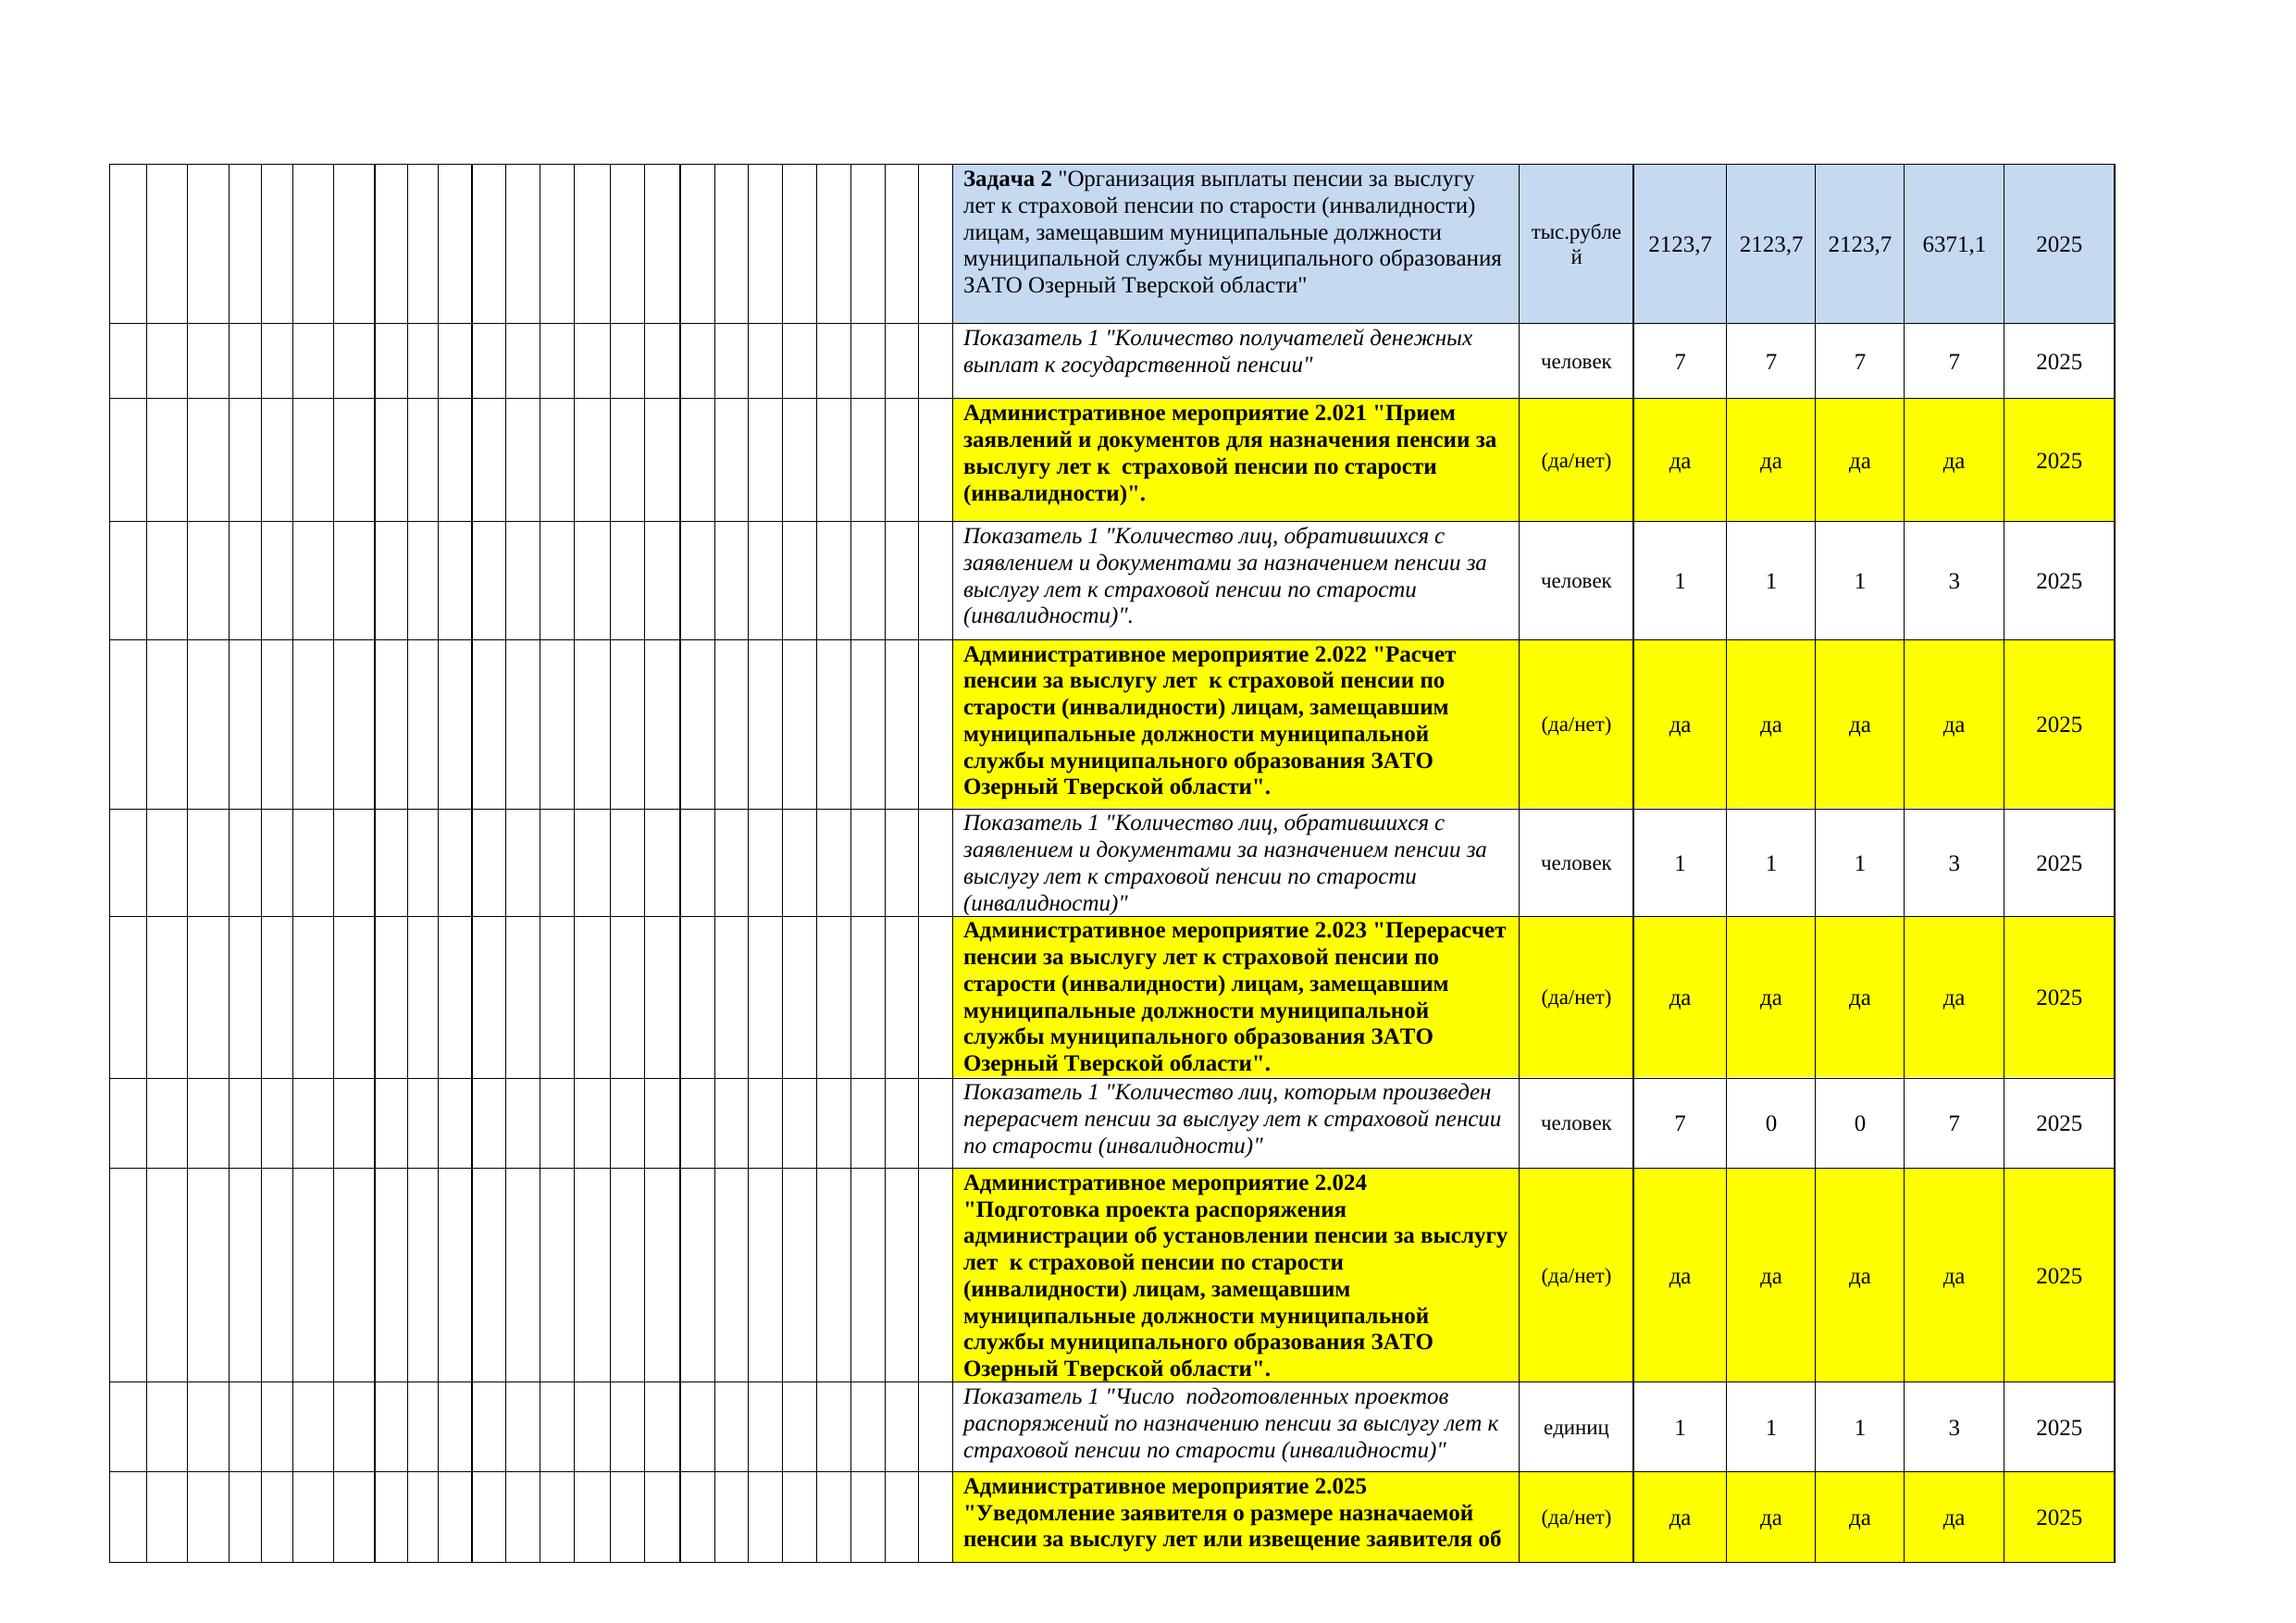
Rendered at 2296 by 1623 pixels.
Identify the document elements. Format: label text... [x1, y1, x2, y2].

table_cell 0 [1727, 1079, 1815, 1168]
table_cell 7 [1816, 324, 1904, 398]
table_cell (да/нет) [1520, 1472, 1632, 1562]
table_cell [262, 522, 292, 639]
table_cell Показатель 1 "Число подготовленных проектов распоряжений по назначению пенсии за выслугу лет к страховой пенсии по старости (инвалидности)" [953, 1382, 1519, 1471]
table_cell [408, 1169, 438, 1381]
table_cell [919, 1169, 952, 1381]
table_cell [783, 1169, 816, 1381]
table_cell [851, 324, 885, 398]
table_cell 2123,7 [1634, 165, 1726, 323]
table_cell [376, 522, 407, 639]
table_cell [506, 1382, 540, 1471]
table_cell [817, 324, 850, 398]
table_cell [645, 399, 679, 521]
table_cell [506, 165, 540, 323]
table_cell [230, 1169, 261, 1381]
table_cell [681, 399, 714, 521]
table_cell [749, 1382, 782, 1471]
table_cell [473, 399, 505, 521]
table_cell [645, 917, 679, 1077]
table_cell [473, 1382, 505, 1471]
table_cell [110, 640, 146, 808]
table_cell [575, 522, 610, 639]
table_cell [376, 1079, 407, 1168]
table_cell [147, 399, 187, 521]
table_cell [334, 917, 374, 1077]
table_cell [783, 522, 816, 639]
table_cell единиц [1520, 1382, 1632, 1471]
table_cell (да/нет) [1520, 399, 1632, 521]
table_cell 2123,7 [1816, 165, 1904, 323]
table_cell да [1905, 399, 2004, 521]
table_cell [575, 399, 610, 521]
table_cell [851, 1169, 885, 1381]
table_cell [147, 1169, 187, 1381]
table_cell [715, 1079, 748, 1168]
table_cell [817, 399, 850, 521]
table_cell [886, 522, 918, 639]
table_cell [188, 165, 229, 323]
table_cell [147, 1472, 187, 1562]
table_cell 2025 [2004, 810, 2114, 915]
table_cell [749, 1079, 782, 1168]
table_cell [611, 1169, 644, 1381]
table_cell [749, 522, 782, 639]
table_cell [262, 1169, 292, 1381]
table_cell [886, 1169, 918, 1381]
table_cell 6371,1 [1905, 165, 2004, 323]
table_cell [886, 399, 918, 521]
table_cell [783, 1079, 816, 1168]
table_cell [147, 810, 187, 915]
table_cell [408, 810, 438, 915]
table_cell [540, 165, 574, 323]
table_cell [575, 640, 610, 808]
table_cell [262, 1472, 292, 1562]
table_cell [439, 1472, 471, 1562]
table_cell [110, 165, 146, 323]
table_cell 2025 [2004, 1472, 2114, 1562]
table_cell [817, 522, 850, 639]
table_cell да [1816, 1169, 1904, 1381]
table_cell [506, 399, 540, 521]
table_cell [919, 640, 952, 808]
table_cell 2025 [2004, 1169, 2114, 1381]
table_cell [110, 522, 146, 639]
table_cell [293, 1079, 333, 1168]
table_cell [575, 324, 610, 398]
table_cell да [1634, 1169, 1726, 1381]
table_cell [293, 522, 333, 639]
table_cell [749, 917, 782, 1077]
table_cell [645, 640, 679, 808]
table_cell (да/нет) [1520, 1169, 1632, 1381]
table_cell [188, 640, 229, 808]
table_cell [110, 917, 146, 1077]
table_cell [230, 324, 261, 398]
table_cell [473, 810, 505, 915]
table_cell [408, 1382, 438, 1471]
table_cell [408, 522, 438, 639]
table_cell [439, 917, 471, 1077]
table_cell да [1727, 399, 1815, 521]
table_cell [540, 399, 574, 521]
table_cell [439, 522, 471, 639]
table_cell да [1634, 399, 1726, 521]
table_cell Показатель 1 "Количество лиц, которым произведен перерасчет пенсии за выслугу лет к страховой пенсии по старости (инвалидности)" [953, 1079, 1519, 1168]
table_cell Показатель 1 "Количество лиц, обратившихся с заявлением и документами за назначением пенсии за выслугу лет к страховой пенсии по старости (инвалидности)". [953, 522, 1519, 639]
table_cell [715, 1169, 748, 1381]
table_cell Показатель 1 "Количество получателей денежных выплат к государственной пенсии" [953, 324, 1519, 398]
table_cell [851, 917, 885, 1077]
table_cell [919, 917, 952, 1077]
table_cell [540, 810, 574, 915]
table_cell [334, 324, 374, 398]
table_cell да [1816, 917, 1904, 1077]
table_cell [575, 1472, 610, 1562]
table_cell [681, 917, 714, 1077]
table_cell 7 [1634, 324, 1726, 398]
table_cell [188, 1472, 229, 1562]
table_cell [919, 810, 952, 915]
table_cell человек [1520, 810, 1632, 915]
table_cell [188, 1382, 229, 1471]
table_cell [334, 522, 374, 639]
table_cell [715, 324, 748, 398]
table_cell [611, 165, 644, 323]
table_cell [817, 640, 850, 808]
table_cell [506, 917, 540, 1077]
table_cell [408, 1079, 438, 1168]
table_cell [293, 917, 333, 1077]
table_cell [886, 917, 918, 1077]
table_cell [376, 1472, 407, 1562]
table_cell [293, 1472, 333, 1562]
table_cell [473, 1169, 505, 1381]
table_cell [645, 522, 679, 639]
table_cell [749, 1169, 782, 1381]
table_cell [611, 917, 644, 1077]
table_cell [188, 1169, 229, 1381]
table_cell [147, 1382, 187, 1471]
table_cell [611, 810, 644, 915]
table_cell [681, 1472, 714, 1562]
table_cell [575, 1169, 610, 1381]
table_cell 7 [1727, 324, 1815, 398]
table_cell [715, 1472, 748, 1562]
table_cell Административное мероприятие 2.024 "Подготовка проекта распоряжения администрации об установлении пенсии за выслугу лет к страховой пенсии по старости (инвалидности) лицам, замещавшим муниципальные должности муниципальной службы муниципального образования ЗАТО Озерный Тверской области". [953, 1169, 1519, 1381]
table_cell [506, 1472, 540, 1562]
table_cell да [1727, 917, 1815, 1077]
table_cell [645, 810, 679, 915]
table_cell [188, 1079, 229, 1168]
table_cell 3 [1905, 1382, 2004, 1471]
table_cell [715, 399, 748, 521]
table_cell 2025 [2004, 917, 2114, 1077]
table_cell [681, 165, 714, 323]
table_cell [147, 640, 187, 808]
table_cell 1 [1816, 522, 1904, 639]
table_cell [230, 399, 261, 521]
table_cell да [1905, 1472, 2004, 1562]
table_cell [919, 522, 952, 639]
table_cell [919, 1079, 952, 1168]
table_cell [783, 399, 816, 521]
table_cell [293, 165, 333, 323]
table_cell [611, 399, 644, 521]
table_cell [376, 399, 407, 521]
table_cell человек [1520, 522, 1632, 639]
table_cell [439, 165, 471, 323]
table_cell [886, 1079, 918, 1168]
table_cell да [1727, 640, 1815, 808]
table_cell [110, 324, 146, 398]
table_cell [749, 1472, 782, 1562]
table_cell [408, 1472, 438, 1562]
table_cell [376, 640, 407, 808]
table_cell [230, 1472, 261, 1562]
table_cell 1 [1816, 1382, 1904, 1471]
table_cell [715, 1382, 748, 1471]
table_cell [506, 1169, 540, 1381]
table_cell 1 [1727, 522, 1815, 639]
table_cell [439, 810, 471, 915]
table_cell [851, 165, 885, 323]
table_cell [334, 810, 374, 915]
table_cell [262, 640, 292, 808]
table_cell [783, 324, 816, 398]
table_cell [749, 810, 782, 915]
table_cell [681, 1382, 714, 1471]
table_cell [817, 1382, 850, 1471]
table_cell 3 [1905, 522, 2004, 639]
table_cell [886, 324, 918, 398]
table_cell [953, 1472, 1519, 1562]
table_cell да [1905, 917, 2004, 1077]
table_cell [575, 917, 610, 1077]
table_cell [886, 1472, 918, 1562]
table_cell [886, 810, 918, 915]
table_cell [575, 1382, 610, 1471]
table_cell [715, 522, 748, 639]
table_cell [506, 324, 540, 398]
table_cell [506, 640, 540, 808]
table_cell [147, 917, 187, 1077]
table_cell [817, 1169, 850, 1381]
table_cell [540, 324, 574, 398]
table_cell Задача 2 "Организация выплаты пенсии за выслугу лет к страховой пенсии по старости (инвалидности) лицам, замещавшим муниципальные должности муниципальной службы муниципального образования ЗАТО Озерный Тверской области" [953, 165, 1519, 323]
table_cell [715, 917, 748, 1077]
table_cell [575, 1079, 610, 1168]
table_cell [147, 522, 187, 639]
table_cell Административное мероприятие 2.021 "Прием заявлений и документов для назначения пенсии за выслугу лет к страховой пенсии по старости (инвалидности)". [953, 399, 1519, 521]
table_cell [262, 917, 292, 1077]
table_cell [919, 1382, 952, 1471]
table_cell [110, 1382, 146, 1471]
table_cell да [1905, 1169, 2004, 1381]
table_cell [293, 810, 333, 915]
table_cell [919, 1472, 952, 1562]
table_cell 2025 [2004, 165, 2114, 323]
table_cell 2025 [2004, 1382, 2114, 1471]
table_cell [645, 1079, 679, 1168]
table_cell [408, 399, 438, 521]
table_cell 7 [1905, 1079, 2004, 1168]
table_cell [473, 1079, 505, 1168]
table_cell [645, 324, 679, 398]
table_cell [334, 1382, 374, 1471]
table_cell [817, 165, 850, 323]
table_cell 2025 [2004, 399, 2114, 521]
table_cell [540, 917, 574, 1077]
table_cell [919, 324, 952, 398]
table_cell [188, 810, 229, 915]
table_cell [681, 640, 714, 808]
table_cell [188, 917, 229, 1077]
table_cell [851, 1472, 885, 1562]
table_cell [376, 165, 407, 323]
table_cell [293, 1169, 333, 1381]
table_cell [540, 1079, 574, 1168]
table_cell [473, 1472, 505, 1562]
table_cell 2025 [2004, 1079, 2114, 1168]
table_cell [230, 810, 261, 915]
table_cell [230, 1382, 261, 1471]
table_cell [408, 165, 438, 323]
table_cell [473, 917, 505, 1077]
table_cell [783, 1382, 816, 1471]
table_cell [645, 1382, 679, 1471]
table_cell [715, 640, 748, 808]
table_cell да [1816, 1472, 1904, 1562]
table_cell [110, 810, 146, 915]
table_cell [645, 1472, 679, 1562]
table_cell 0 [1816, 1079, 1904, 1168]
table_cell [110, 1472, 146, 1562]
table_cell [749, 399, 782, 521]
table_cell [262, 810, 292, 915]
table_cell 1 [1727, 1382, 1815, 1471]
table_cell [334, 1079, 374, 1168]
table_cell да [1727, 1169, 1815, 1381]
table_cell [439, 1079, 471, 1168]
table_cell [293, 640, 333, 808]
table_cell 2123,7 [1727, 165, 1815, 323]
table_cell 1 [1634, 522, 1726, 639]
table_cell [611, 640, 644, 808]
table_cell [851, 522, 885, 639]
table_cell [851, 399, 885, 521]
table_cell [147, 324, 187, 398]
table_cell [408, 324, 438, 398]
table_cell человек [1520, 1079, 1632, 1168]
table_cell [817, 917, 850, 1077]
table_cell [334, 399, 374, 521]
table_cell [439, 399, 471, 521]
table_cell (да/нет) [1520, 640, 1632, 808]
table_cell [473, 640, 505, 808]
table_cell [749, 165, 782, 323]
table_cell 7 [1634, 1079, 1726, 1168]
table_cell [473, 522, 505, 639]
table_cell [262, 1382, 292, 1471]
table_cell тыс.рублей [1520, 165, 1632, 323]
table_cell [439, 1169, 471, 1381]
table_cell Показатель 1 "Количество лиц, обратившихся с заявлением и документами за назначением пенсии за выслугу лет к страховой пенсии по старости (инвалидности)" [953, 810, 1519, 915]
table_cell [473, 324, 505, 398]
table_cell [230, 1079, 261, 1168]
table_cell [851, 1079, 885, 1168]
table_cell [262, 1079, 292, 1168]
table_cell [611, 1079, 644, 1168]
table_cell да [1816, 640, 1904, 808]
table_cell [681, 1169, 714, 1381]
table_cell [506, 522, 540, 639]
table_cell [715, 165, 748, 323]
table_cell [611, 522, 644, 639]
table_cell [439, 640, 471, 808]
table_cell [147, 165, 187, 323]
table_cell [230, 640, 261, 808]
table_cell [293, 324, 333, 398]
table_cell да [1816, 399, 1904, 521]
table_cell [334, 640, 374, 808]
table_cell [611, 1382, 644, 1471]
table_cell [540, 522, 574, 639]
table_cell 1 [1727, 810, 1815, 915]
table_cell [783, 917, 816, 1077]
table_cell да [1634, 917, 1726, 1077]
table_cell [147, 1079, 187, 1168]
table_cell [334, 1169, 374, 1381]
table_cell да [1634, 1472, 1726, 1562]
table_cell [783, 810, 816, 915]
table_cell [506, 1079, 540, 1168]
table_cell [749, 640, 782, 808]
table_cell [540, 1472, 574, 1562]
table_cell [919, 165, 952, 323]
table_cell [540, 1169, 574, 1381]
table_cell [334, 165, 374, 323]
table_cell [783, 165, 816, 323]
table_cell 7 [1905, 324, 2004, 398]
table_cell да [1634, 640, 1726, 808]
table_cell [715, 810, 748, 915]
table_cell да [1905, 640, 2004, 808]
table_cell [851, 640, 885, 808]
table_cell Административное мероприятие 2.022 "Расчет пенсии за выслугу лет к страховой пенсии по старости (инвалидности) лицам, замещавшим муниципальные должности муниципальной службы муниципального образования ЗАТО Озерный Тверской области". [953, 640, 1519, 808]
table_cell [376, 1382, 407, 1471]
table_cell 1 [1816, 810, 1904, 915]
table_cell [575, 165, 610, 323]
table_cell [110, 1169, 146, 1381]
table_cell [645, 165, 679, 323]
table_cell 2025 [2004, 522, 2114, 639]
table_cell [262, 324, 292, 398]
table_cell [681, 324, 714, 398]
table_cell [645, 1169, 679, 1381]
table_cell [817, 810, 850, 915]
table_cell [540, 640, 574, 808]
table_cell [408, 640, 438, 808]
table_cell [851, 810, 885, 915]
table_cell [334, 1472, 374, 1562]
table_cell [293, 1382, 333, 1471]
table_cell [681, 810, 714, 915]
table_cell [110, 1079, 146, 1168]
table_cell [230, 917, 261, 1077]
table_cell [408, 917, 438, 1077]
table_cell (да/нет) [1520, 917, 1632, 1077]
table_cell [886, 1382, 918, 1471]
table_cell [611, 324, 644, 398]
table_cell Административное мероприятие 2.023 "Перерасчет пенсии за выслугу лет к страховой пенсии по старости (инвалидности) лицам, замещавшим муниципальные должности муниципальной службы муниципального образования ЗАТО Озерный Тверской области". [953, 917, 1519, 1077]
table_cell 2025 [2004, 324, 2114, 398]
table_cell [540, 1382, 574, 1471]
table_cell [817, 1079, 850, 1168]
table_cell [439, 1382, 471, 1471]
table_cell [188, 399, 229, 521]
table_cell [783, 1472, 816, 1562]
table_cell [230, 522, 261, 639]
table_cell [575, 810, 610, 915]
table_cell [188, 324, 229, 398]
table_cell [506, 810, 540, 915]
table_cell [817, 1472, 850, 1562]
table_cell 2025 [2004, 640, 2114, 808]
table_cell [230, 165, 261, 323]
table_cell [611, 1472, 644, 1562]
table_cell [262, 399, 292, 521]
table_cell да [1727, 1472, 1815, 1562]
table_cell [376, 810, 407, 915]
table_cell [293, 399, 333, 521]
table_cell [262, 165, 292, 323]
table_cell [749, 324, 782, 398]
table_cell [886, 165, 918, 323]
table_cell [783, 640, 816, 808]
table_cell [886, 640, 918, 808]
table_cell [376, 1169, 407, 1381]
table_cell 3 [1905, 810, 2004, 915]
table_cell 1 [1634, 810, 1726, 915]
table_cell [473, 165, 505, 323]
table_cell [681, 522, 714, 639]
table_cell человек [1520, 324, 1632, 398]
table_cell [681, 1079, 714, 1168]
table_cell [188, 522, 229, 639]
table_cell [376, 324, 407, 398]
table_cell [376, 917, 407, 1077]
table_cell [439, 324, 471, 398]
table_cell [919, 399, 952, 521]
table_cell [110, 399, 146, 521]
table_cell [851, 1382, 885, 1471]
table_cell 1 [1634, 1382, 1726, 1471]
